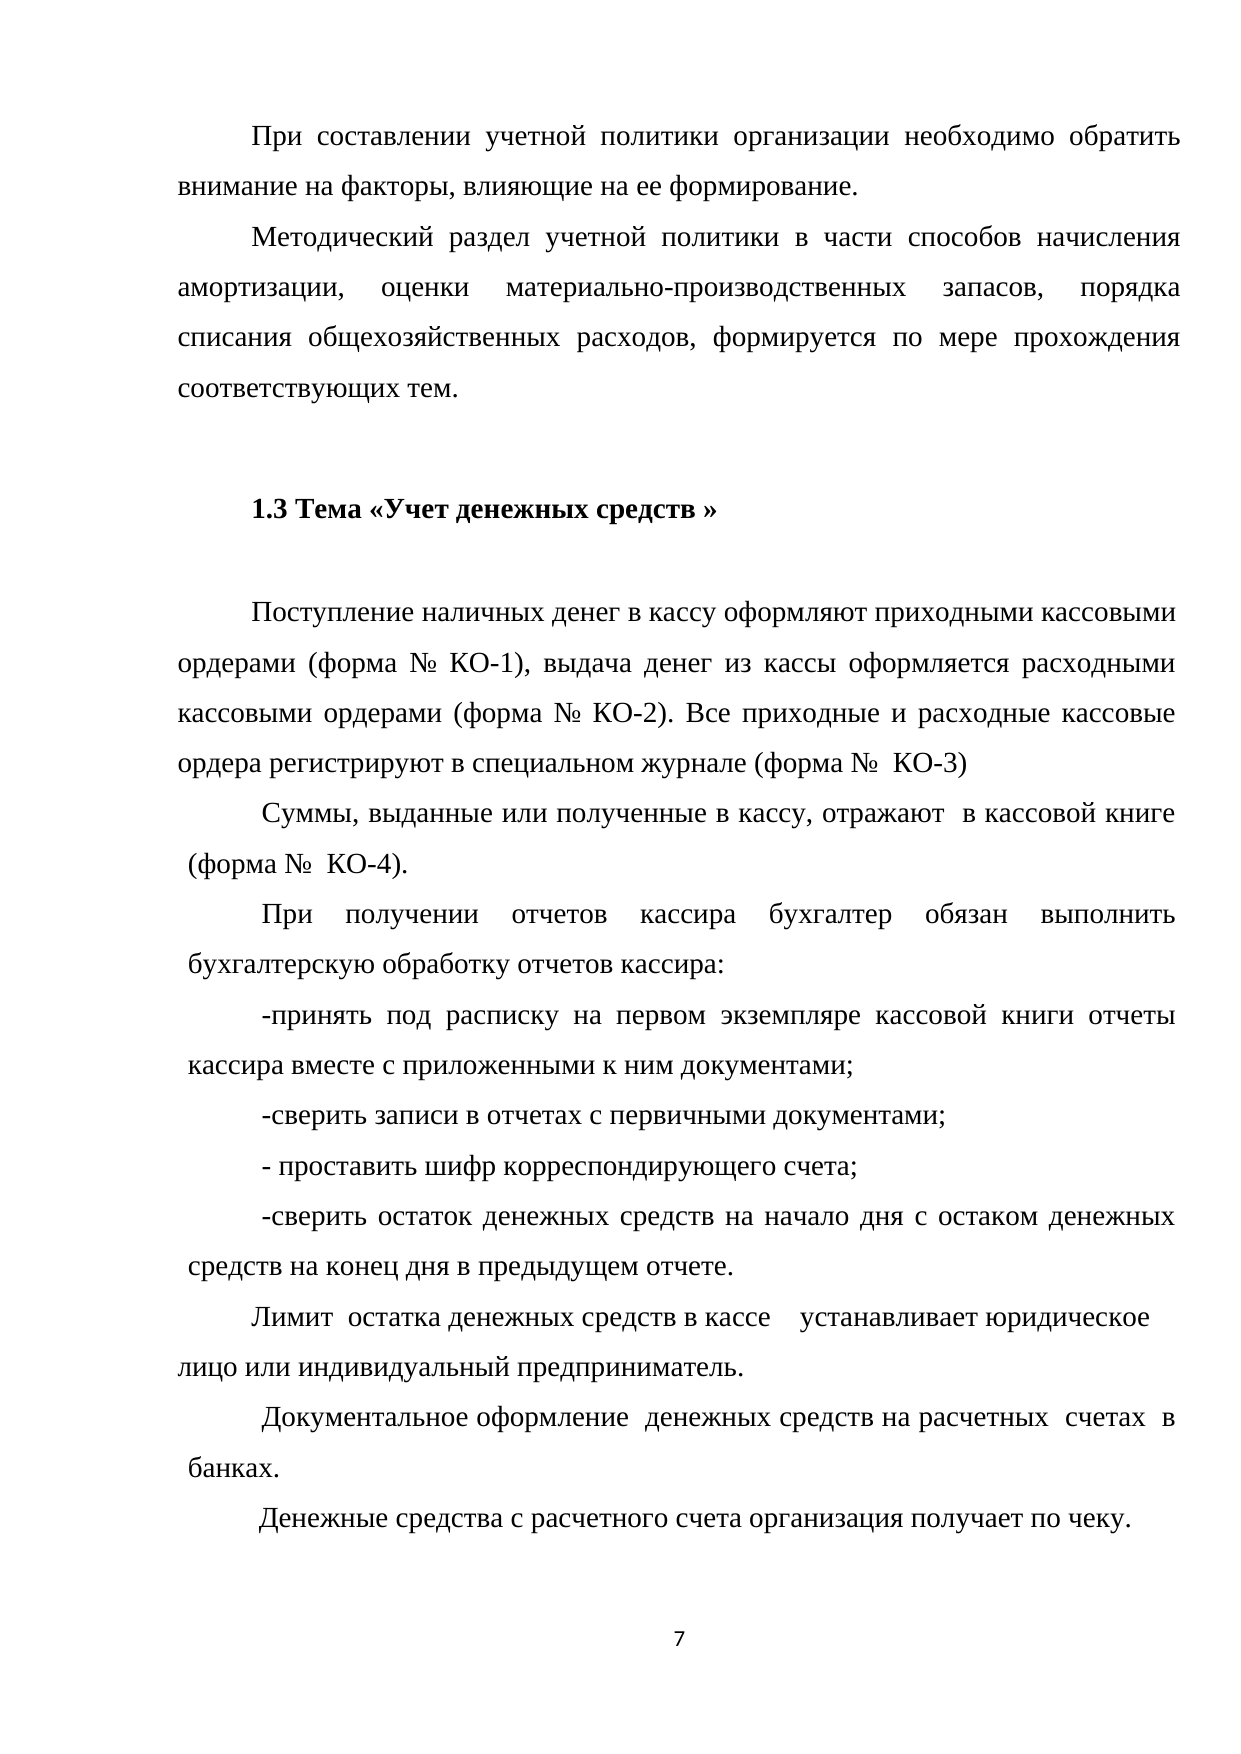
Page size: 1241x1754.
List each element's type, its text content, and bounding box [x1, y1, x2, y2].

text -сверить остаток денежных средств на начало дня с остаком денежных средств на конец дня в предыдущем отчете. [188, 1198, 1177, 1282]
text Документальное оформление денежных средств на расчетных счетах в банках. [188, 1399, 1177, 1483]
text -сверить записи в отчетах с первичными документами; [188, 1097, 1177, 1131]
text При получении отчетов кассира бухгалтер обязан выполнить бухгалтерскую обработку отчетов кассира: [188, 896, 1177, 980]
text Денежные средства с расчетного счета организация получает по чеку. [185, 1500, 1172, 1533]
text -принять под расписку на первом экземпляре кассовой книги отчеты кассира вместе с приложенными к ним документами; [188, 997, 1177, 1081]
subtitle 1.3 Тема «Учет денежных средств » [177, 491, 1181, 525]
text - проставить шифр корреспондирующего счета; [188, 1148, 1177, 1181]
text Методический раздел учетной политики в части способов начисления амортизации, оценки материально-производственных запасов, порядка списания общехозяйственных расходов, формируется по мере прохождения соответствующих тем. [177, 219, 1181, 403]
text При составлении учетной политики организации необходимо обратить внимание на факторы, влияющие на ее формирование. [177, 118, 1181, 202]
text Лимит остатка денежных средств в кассе устанавливает юридическое лицо или индивидуальный предприниматель. [177, 1299, 1181, 1383]
text Поступление наличных денег в кассу оформляют приходными кассовыми ордерами (форма № КО-1), выдача денег из кассы оформляется расходными кассовыми ордерами (форма № КО-2). Все приходные и расходные кассовые ордера регистрируют в специальном журнале (форма № КО-3) [177, 594, 1176, 779]
text Суммы, выданные или полученные в кассу, отражают в кассовой книге (форма № КО-4). [188, 796, 1177, 879]
